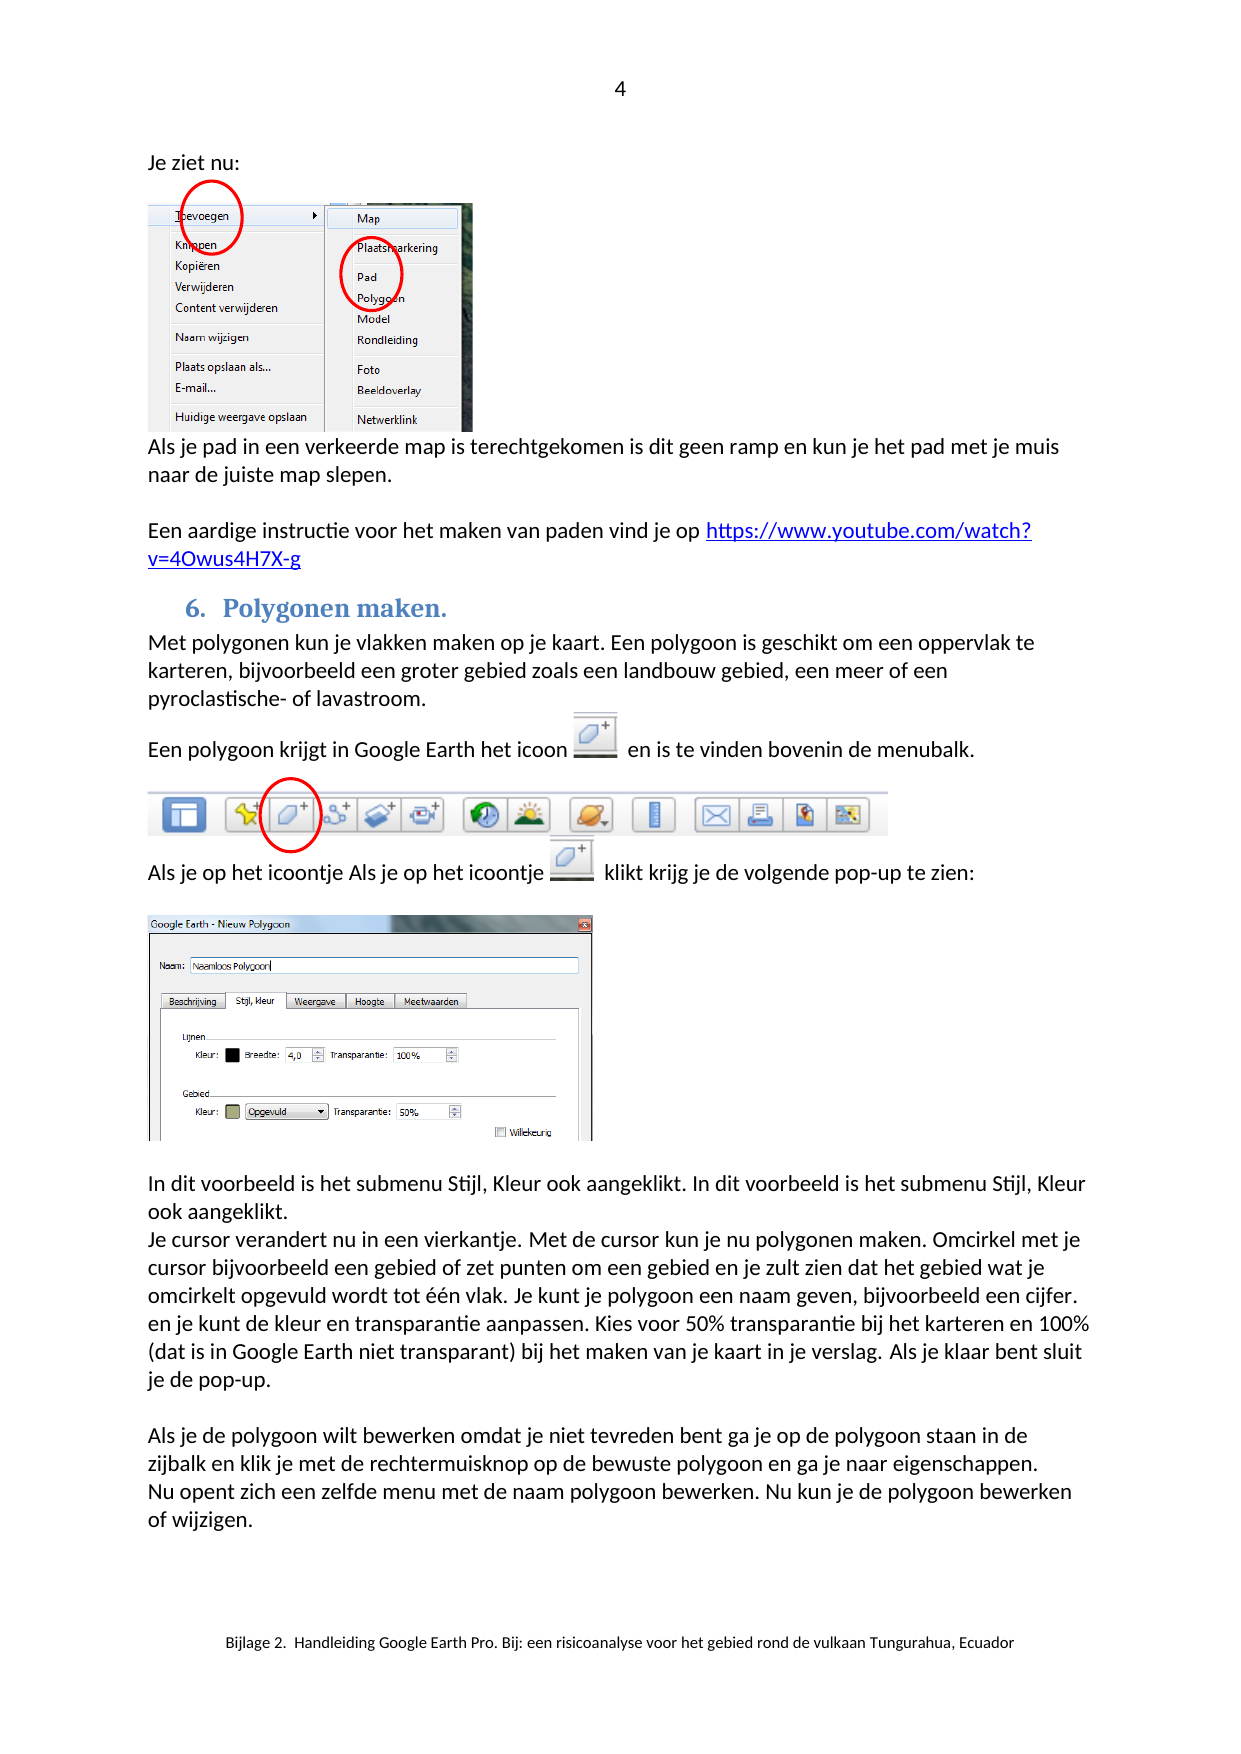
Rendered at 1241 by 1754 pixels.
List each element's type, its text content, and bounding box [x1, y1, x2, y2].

picture [183, 203, 240, 252]
text Als je op het icoontje Als je op het icoontje klikt krijg je de volgende pop-up te zien: [148, 835, 1093, 886]
picture [262, 791, 319, 836]
text Een aardige instructie voor het maken van paden vind je op https://www.youtube.com/watch?v=4Owus4H7X-g [148, 516, 1093, 572]
text Een polygoon krijgt in Google Earth het icoon en is te vinden bovenin de menubalk. [148, 712, 1093, 763]
picture [147, 203, 473, 432]
picture [147, 914, 593, 1141]
subtitle Polygonen maken. [185, 593, 1093, 624]
text In dit voorbeeld is het submenu Stijl, Kleur ook aangeklikt. In dit voorbeeld is het submenu Stijl, Kleur ook aangeklikt. [148, 1169, 1093, 1225]
text Je cursor verandert nu in een vierkantje. Met de cursor kun je nu polygonen maken. Omcirkel met je cursor bijvoorbeeld een gebied of zet punten om een gebied en je zult zien dat het gebied wat je omcirkelt opgevuld wordt tot één vlak. Je kunt je polygoon een naam geven, bijvoorbeeld een cijfer. en je kunt de kleur en transparantie aanpassen. Kies voor 50% transparantie bij het karteren en 100% (dat is in Google Earth niet transparant) bij het maken van je kaart in je verslag. Als je klaar bent sluit je de pop-up. [148, 1225, 1093, 1393]
text Als je pad in een verkeerde map is terechtgekomen is dit geen ramp en kun je het pad met je muis naar de juiste map slepen. [148, 432, 1093, 488]
text Met polygonen kun je vlakken maken op je kaart. Een polygoon is geschikt om een oppervlak te karteren, bijvoorbeeld een groter gebied zoals een landbouw gebied, een meer of een pyroclastische- of lavastroom. [148, 628, 1093, 712]
picture [317, 791, 889, 881]
text Nu opent zich een zelfde menu met de naam polygoon bewerken. Nu kun je de polygoon bewerken of wijzigen. [148, 1477, 1093, 1533]
picture [147, 791, 265, 836]
picture [573, 712, 618, 758]
text Als je de polygoon wilt bewerken omdat je niet tevreden bent ga je op de polygoon staan in de zijbalk en klik je met de rechtermuisknop op de bewuste polygoon en ga je naar eigenschappen. [148, 1421, 1093, 1477]
text Je ziet nu: [148, 148, 1093, 176]
